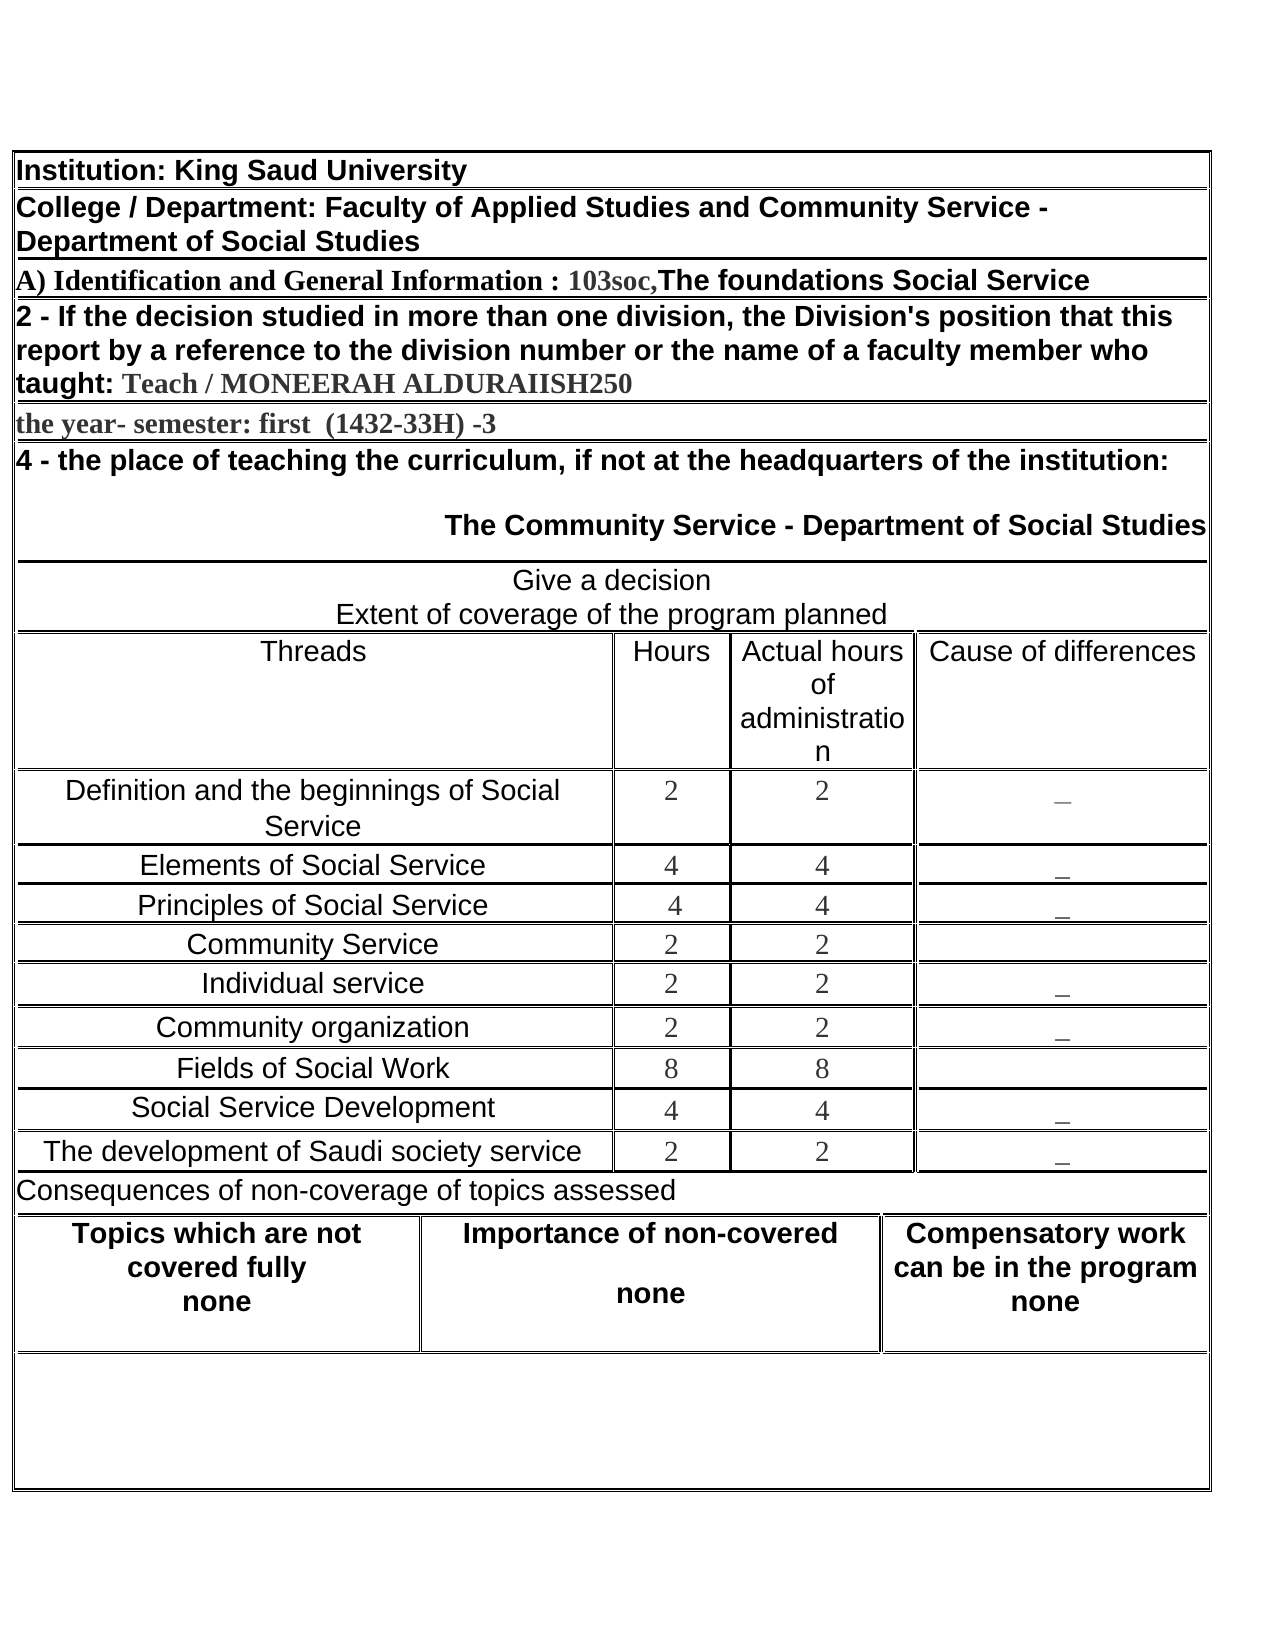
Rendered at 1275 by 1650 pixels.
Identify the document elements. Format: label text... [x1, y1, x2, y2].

table_header Institution: King Saud University [15, 153, 1209, 187]
table_cell Topics which are not covered fully none [15, 1213, 419, 1351]
table_cell 8 [730, 1046, 915, 1087]
table_cell 4 [615, 846, 729, 882]
table_cell [915, 1046, 1210, 1087]
table_cell 2 [732, 1004, 914, 1046]
table_cell Definition and the beginnings of Social Service [13, 768, 613, 843]
table_cell _ [915, 843, 1210, 882]
table_cell 2 [730, 768, 915, 843]
table_cell Compensatory work can be in the program none القاموس - عرض القاموس المفصل [881, 1213, 1209, 1351]
table_cell _ [917, 1004, 1209, 1046]
table_cell _ [917, 1087, 1209, 1128]
table_cell 4 [732, 1087, 913, 1128]
table_cell 3- the year- semester: first (1432-33H) [15, 400, 1209, 439]
table_cell 2 [615, 1132, 729, 1170]
table_cell College / Department: Faculty of Applied Studies and Community Service - Department of Social Studies [13, 187, 1210, 257]
table_cell The development of Saudi society service [15, 1129, 612, 1170]
table_cell Fields of Social Work [13, 1046, 613, 1087]
table_cell Give a decision Extent of coverage of the program planned [15, 560, 1209, 630]
table_cell Community organization [15, 1004, 612, 1046]
table_cell 2 [732, 1129, 914, 1170]
table_cell 4 [615, 885, 729, 921]
table_cell 2 [615, 771, 729, 843]
table_cell _ [917, 1129, 1209, 1170]
table_cell Actual hours of administration [732, 630, 915, 768]
table_cell [917, 921, 1209, 960]
table_cell Individual service [15, 960, 612, 1004]
table_cell 4 [732, 882, 913, 921]
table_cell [13, 1351, 1210, 1488]
table_cell 2 [732, 921, 914, 960]
table_cell 2 [615, 964, 729, 1004]
table_cell Principles of Social Service [15, 882, 612, 921]
table_cell _ [917, 960, 1209, 1004]
table_cell 4 - the place of teaching the curriculum, if not at the headquarters of the institution:قراءة صوتية للكلمات القاموس - عرض القاموس المفصل The Community Service - Department of Social Studies [15, 439, 1209, 560]
table_cell 4 [615, 1090, 729, 1128]
table_cell _ [917, 882, 1209, 921]
table_cell Social Service Development [15, 1087, 612, 1128]
table_cell 2 [615, 925, 729, 960]
table_cell Elements of Social Service [13, 843, 612, 882]
table_cell الاستمقراءة صوتية للكلم القاموس - عرض القاموس المفصل_ [915, 768, 1210, 843]
table_cell Consequences of non-coverage of topics assessedقراءة صوتية للكلما القاموس - عرض القاموس المفصل [15, 1170, 1209, 1213]
table_cell 4 [732, 843, 915, 882]
table_cell 2 [732, 960, 914, 1004]
table_cell 2 - If the decision studied in more than one division, the Division's position that this report by a reference to the division number or the name of a faculty member who taught: Teach / MONEERAH ALDURAIISH250 [15, 296, 1209, 400]
table_cell Community Service [15, 921, 612, 960]
table_cell Importance of non-covered none [422, 1213, 881, 1351]
table_cell Hours [615, 634, 729, 768]
table_cell 2 [615, 1008, 729, 1046]
table_cell 8 [615, 1049, 729, 1087]
table_cell Threads [15, 630, 612, 768]
table_cell Cause of differences [915, 630, 1209, 768]
table_cell A) Identification and General Information : 103soc,The foundations Social Service [15, 257, 1209, 296]
